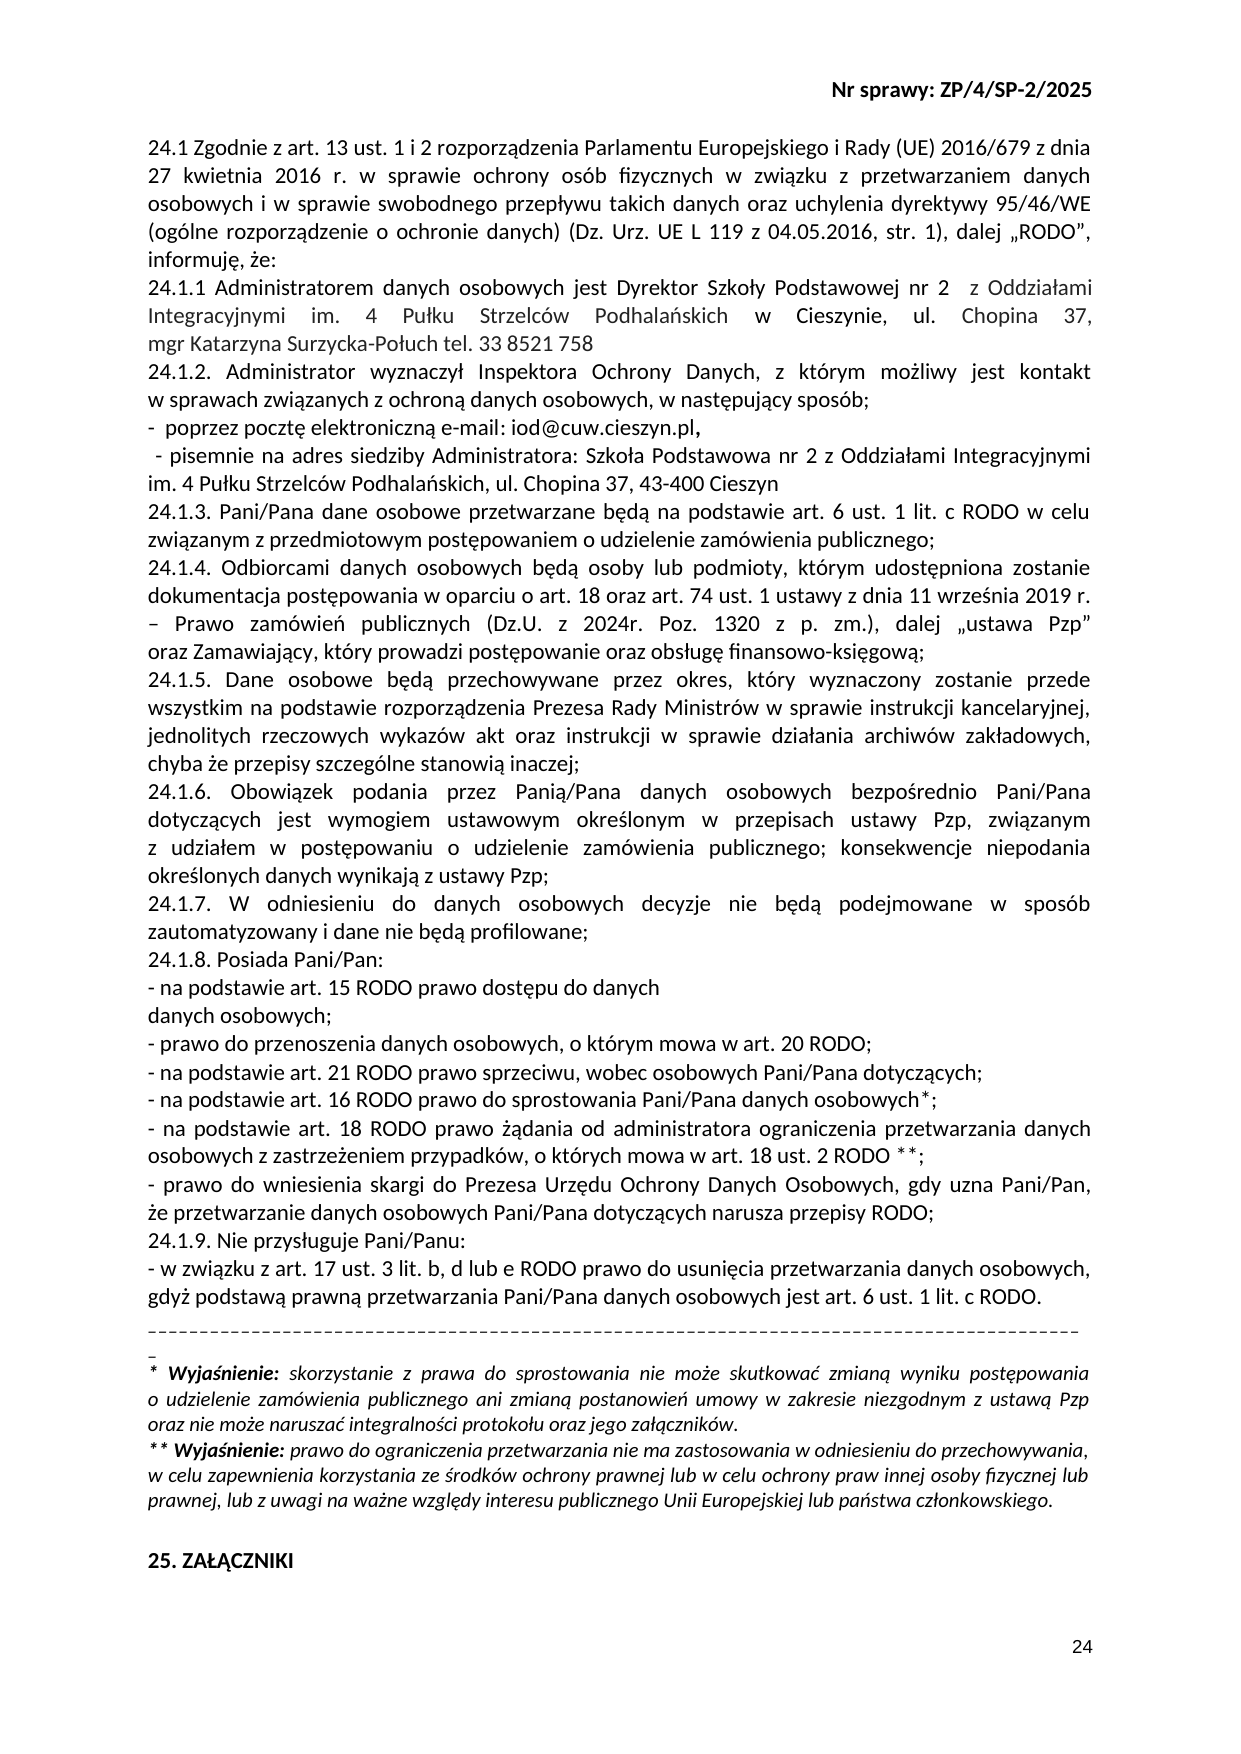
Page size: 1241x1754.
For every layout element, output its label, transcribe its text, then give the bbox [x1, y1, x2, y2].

text ___________________________________________________________________________________________ [148, 1310, 1092, 1361]
text ** Wyjaśnienie: prawo do ograniczenia przetwarzania nie ma zastosowania w odniesieniu do przechowywania, w celu zapewnienia korzystania ze środków ochrony prawnej lub w celu ochrony praw innej osoby fizycznej lub prawnej, lub z uwagi na ważne względy interesu publicznego Unii Europejskiej lub państwa członkowskiego. [148, 1437, 1092, 1513]
text - pisemnie na adres siedziby Administratora: Szkoła Podstawowa nr 2 z Oddziałami Integracyjnymi im. 4 Pułku Strzelców Podhalańskich, ul. Chopina 37, 43-400 Cieszyn [148, 441, 1092, 497]
text - na podstawie art. 21 RODO prawo sprzeciwu, wobec osobowych Pani/Pana dotyczących; [148, 1058, 1092, 1086]
text 24.1.7. W odniesieniu do danych osobowych decyzje nie będą podejmowane w sposób zautomatyzowany i dane nie będą profilowane; [148, 889, 1092, 946]
text 25. ZAŁĄCZNIKI [148, 1546, 1092, 1574]
text 24.1 Zgodnie z art. 13 ust. 1 i 2 rozporządzenia Parlamentu Europejskiego i Rady (UE) 2016/679 z dnia 27 kwietnia 2016 r. w sprawie ochrony osób fizycznych w związku z przetwarzaniem danych osobowych i w sprawie swobodnego przepływu takich danych oraz uchylenia dyrektywy 95/46/WE (ogólne rozporządzenie o ochronie danych) (Dz. Urz. UE L 119 z 04.05.2016, str. 1), dalej „RODO”, informuję, że: [148, 133, 1092, 273]
text 24.1.3. Pani/Pana dane osobowe przetwarzane będą na podstawie art. 6 ust. 1 lit. c RODO w celu związanym z przedmiotowym postępowaniem o udzielenie zamówienia publicznego; [148, 497, 1092, 553]
text 24.1.5. Dane osobowe będą przechowywane przez okres, który wyznaczony zostanie przede wszystkim na podstawie rozporządzenia Prezesa Rady Ministrów w sprawie instrukcji kancelaryjnej, jednolitych rzeczowych wykazów akt oraz instrukcji w sprawie działania archiwów zakładowych, chyba że przepisy szczególne stanowią inaczej; [148, 665, 1092, 777]
text 24.1.8. Posiada Pani/Pan: [148, 946, 1092, 973]
text - w związku z art. 17 ust. 3 lit. b, d lub e RODO prawo do usunięcia przetwarzania danych osobowych, gdyż podstawą prawną przetwarzania Pani/Pana danych osobowych jest art. 6 ust. 1 lit. c RODO. [148, 1254, 1092, 1310]
text - prawo do wniesienia skargi do Prezesa Urzędu Ochrony Danych Osobowych, gdy uzna Pani/Pan, że przetwarzanie danych osobowych Pani/Pana dotyczących narusza przepisy RODO; [148, 1170, 1092, 1226]
text 24.1.4. Odbiorcami danych osobowych będą osoby lub podmioty, którym udostępniona zostanie dokumentacja postępowania w oparciu o art. 18 oraz art. 74 ust. 1 ustawy z dnia 11 września 2019 r. – Prawo zamówień publicznych (Dz.U. z 2024r. Poz. 1320 z p. zm.), dalej „ustawa Pzp” oraz Zamawiający, który prowadzi postępowanie oraz obsługę finansowo-księgową; [148, 553, 1092, 665]
text - na podstawie art. 15 RODO prawo dostępu do danych [148, 973, 1092, 1002]
text 24.1.1 Administratorem danych osobowych jest Dyrektor Szkoły Podstawowej nr 2 z Oddziałami Integracyjnymi im. 4 Pułku Strzelców Podhalańskich w Cieszynie, ul. Chopina 37, mgr Katarzyna Surzycka-Połuch tel. 33 8521 758 [148, 273, 1092, 357]
text 24.1.2. Administrator wyznaczył Inspektora Ochrony Danych, z którym możliwy jest kontakt w sprawach związanych z ochroną danych osobowych, w następujący sposób; [148, 357, 1092, 413]
text 24.1.9. Nie przysługuje Pani/Panu: [148, 1226, 1092, 1254]
text - na podstawie art. 16 RODO prawo do sprostowania Pani/Pana danych osobowych*; [148, 1086, 1092, 1114]
text 24.1.6. Obowiązek podania przez Panią/Pana danych osobowych bezpośrednio Pani/Pana dotyczących jest wymogiem ustawowym określonym w przepisach ustawy Pzp, związanym z udziałem w postępowaniu o udzielenie zamówienia publicznego; konsekwencje niepodania określonych danych wynikają z ustawy Pzp; [148, 777, 1092, 889]
text - poprzez pocztę elektroniczną e-mail: iod@cuw.cieszyn.pl, [148, 413, 1092, 441]
text * Wyjaśnienie: skorzystanie z prawa do sprostowania nie może skutkować zmianą wyniku postępowania o udzielenie zamówienia publicznego ani zmianą postanowień umowy w zakresie niezgodnym z ustawą Pzp oraz nie może naruszać integralności protokołu oraz jego załączników. [148, 1361, 1092, 1437]
text danych osobowych; [148, 1002, 1092, 1029]
text - na podstawie art. 18 RODO prawo żądania od administratora ograniczenia przetwarzania danych osobowych z zastrzeżeniem przypadków, o których mowa w art. 18 ust. 2 RODO **; [148, 1114, 1092, 1170]
text - prawo do przenoszenia danych osobowych, o którym mowa w art. 20 RODO; [148, 1029, 1092, 1058]
